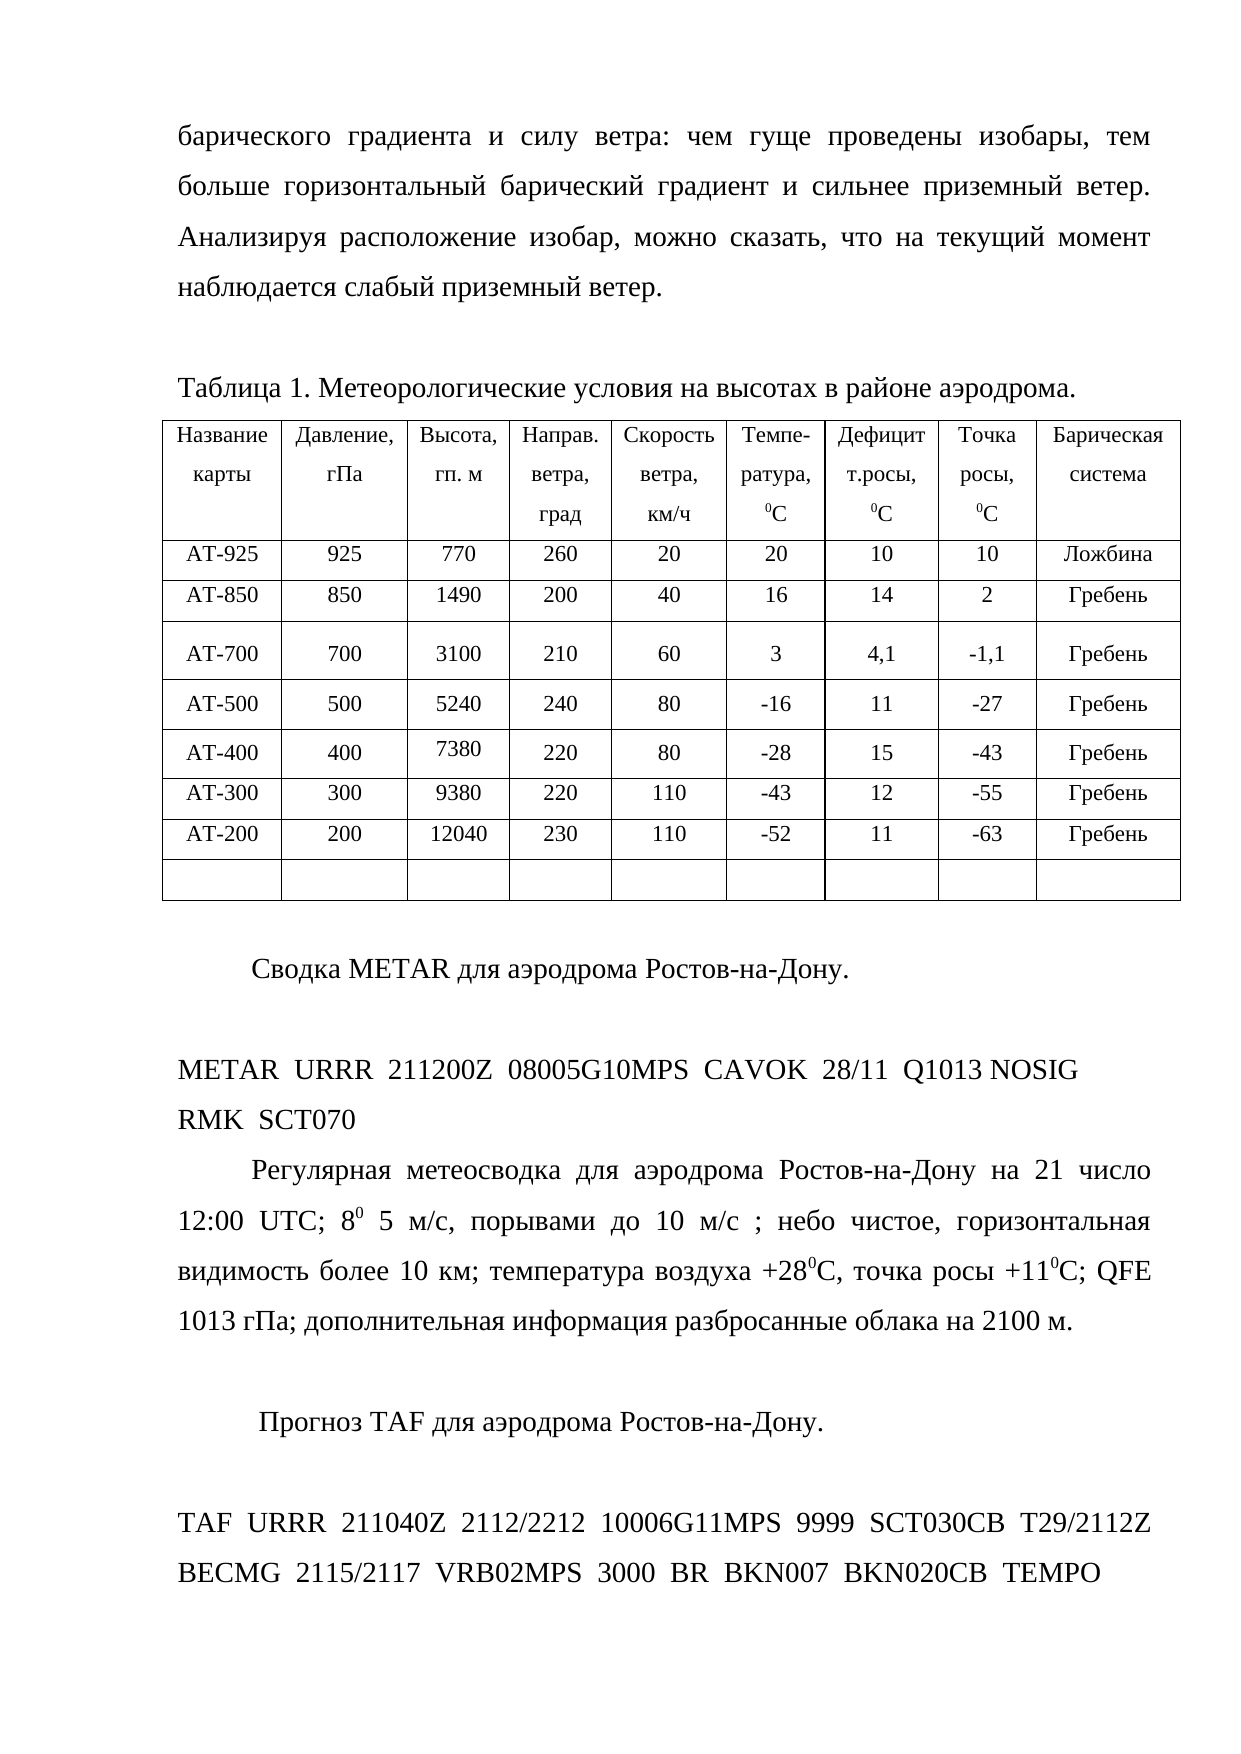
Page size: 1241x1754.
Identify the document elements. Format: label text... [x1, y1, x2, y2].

table_cell -63 [939, 820, 1036, 859]
table_cell АТ-300 [163, 779, 281, 819]
table_cell 220 [510, 730, 611, 778]
table_cell -43 [939, 730, 1036, 778]
table_cell Гребень [1037, 680, 1180, 729]
table_cell -16 [727, 680, 824, 729]
table_cell АТ-400 [163, 730, 281, 778]
table_cell АТ-850 [163, 581, 281, 621]
table_cell 11 [826, 680, 938, 729]
table_cell Ложбина [1037, 541, 1180, 580]
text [177, 118, 1152, 303]
table_header Точка росы, 0С [939, 421, 1036, 539]
table_cell -27 [939, 680, 1036, 729]
table_cell 5240 [408, 680, 509, 729]
table_cell 770 [408, 541, 509, 580]
text Таблица 1. Метеорологические условия на высотах в районе аэродрома. [177, 370, 1152, 403]
table_cell [727, 860, 824, 900]
table_cell 300 [282, 779, 407, 819]
table_cell -1,1 [939, 622, 1036, 679]
table_cell 700 [282, 622, 407, 679]
table_cell 110 [612, 820, 726, 859]
table_header Высота, гп. м [408, 421, 509, 539]
table_cell [408, 860, 509, 900]
text METAR URRR 211200Z 08005G10MPS CAVOK 28/11 Q1013 NOSIG RMK SCТ070 [177, 1052, 1152, 1136]
table_cell [826, 860, 938, 900]
table_header Направ. ветра, град [510, 421, 611, 539]
table_cell 80 [612, 730, 726, 778]
table_cell Гребень [1037, 581, 1180, 621]
table_cell -52 [727, 820, 824, 859]
table_cell 2 [939, 581, 1036, 621]
table_cell 7380 [408, 730, 509, 778]
table_cell -55 [939, 779, 1036, 819]
table_cell 500 [282, 680, 407, 729]
table_header Скорость ветра, км/ч [612, 421, 726, 539]
table_cell АТ-700 [163, 622, 281, 679]
table_cell Гребень [1037, 820, 1180, 859]
table_cell 220 [510, 779, 611, 819]
table_cell 3100 [408, 622, 509, 679]
table_cell [163, 860, 281, 900]
table_cell -43 [727, 779, 824, 819]
table_cell 1490 [408, 581, 509, 621]
table_cell [510, 860, 611, 900]
table_cell [612, 860, 726, 900]
table_cell 3 [727, 622, 824, 679]
table_cell [282, 860, 407, 900]
table_cell 20 [727, 541, 824, 580]
table_cell 10 [826, 541, 938, 580]
table_cell 200 [282, 820, 407, 859]
table_cell АТ-500 [163, 680, 281, 729]
table_cell 400 [282, 730, 407, 778]
table_cell 240 [510, 680, 611, 729]
table_cell 230 [510, 820, 611, 859]
table_cell 9380 [408, 779, 509, 819]
table_cell 20 [612, 541, 726, 580]
table_cell АТ-925 [163, 541, 281, 580]
table_header Темпе- ратура, 0С [727, 421, 824, 539]
table_cell 14 [826, 581, 938, 621]
table_cell 40 [612, 581, 726, 621]
text Регулярная метеосводка для аэродрома Ростов-на-Дону на 21 число 12:00 UTC; 80 5 м/с, порывами до 10 м/с ; небо чистое, горизонтальная видимость более 10 км; температура воздуха +280С, точка росы +110С; QFE 1013 гПа; дополнительная информация разбросанные облака на 2100 м. [177, 1152, 1152, 1337]
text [177, 1505, 1152, 1588]
table_cell АТ-200 [163, 820, 281, 859]
table_cell -28 [727, 730, 824, 778]
table_cell [939, 860, 1036, 900]
table_header Давление, гПа [282, 421, 407, 539]
table_cell 210 [510, 622, 611, 679]
text Прогноз TAF для аэродрома Ростов-на-Дону. [177, 1404, 1152, 1438]
text Сводка METAR для аэродрома Ростов-на-Дону. [177, 951, 1152, 985]
table_header Дефицит т.росы, 0С [826, 421, 938, 539]
table_cell 925 [282, 541, 407, 580]
table_cell 80 [612, 680, 726, 729]
table_cell Гребень [1037, 730, 1180, 778]
table_cell 4,1 [826, 622, 938, 679]
table_cell 110 [612, 779, 726, 819]
table_cell 12 [826, 779, 938, 819]
table_cell 850 [282, 581, 407, 621]
table_cell Гребень [1037, 622, 1180, 679]
table_cell 10 [939, 541, 1036, 580]
table_cell 11 [826, 820, 938, 859]
table_cell 200 [510, 581, 611, 621]
table_cell 16 [727, 581, 824, 621]
table_cell 260 [510, 541, 611, 580]
table_header Название карты [163, 421, 281, 539]
table_cell 60 [612, 622, 726, 679]
table_header Барическая система [1037, 421, 1180, 539]
table_cell Гребень [1037, 779, 1180, 819]
table_cell [1037, 860, 1180, 900]
table_cell 15 [826, 730, 938, 778]
table_cell 12040 [408, 820, 509, 859]
